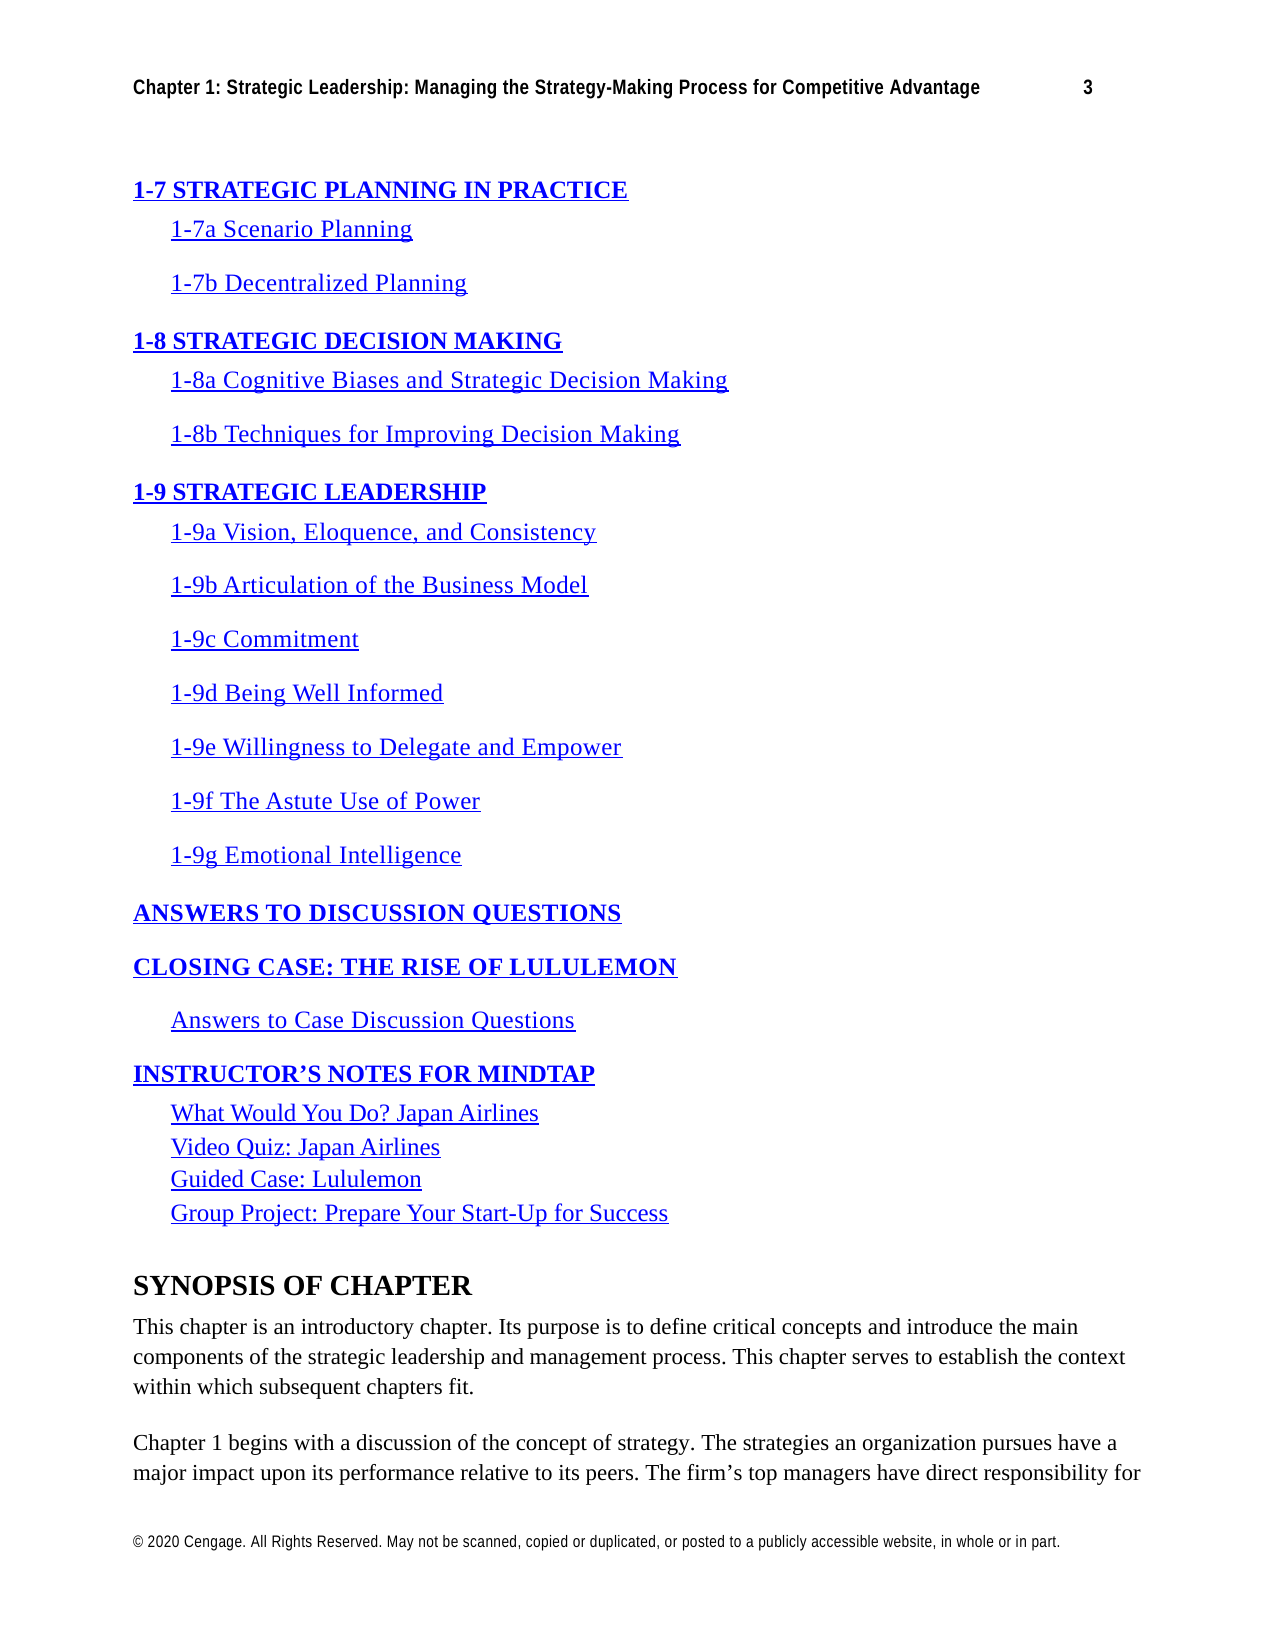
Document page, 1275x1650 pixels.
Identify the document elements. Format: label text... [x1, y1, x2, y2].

text Group Project: Prepare Your Start-Up for Success [133, 1198, 1172, 1226]
text What Would You Do? Japan Airlines [133, 1098, 1172, 1127]
text 1-9f The Astute Use of Power [133, 786, 1172, 814]
text 1-9a Vision, Eloquence, and Consistency [133, 517, 1172, 545]
text 1-7 Strategic Planning in Practice [133, 175, 1172, 204]
text 1-9c Commitment [133, 624, 1172, 653]
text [133, 1428, 1143, 1485]
text 1-9d Being Well Informed [133, 678, 1172, 707]
text Closing Case: The Rise of Lululemon [133, 952, 1172, 980]
text 1-9 Strategic Leadership [133, 477, 1172, 506]
text Answers to Case Discussion Questions [133, 1005, 1172, 1034]
text Guided Case: Lululemon [133, 1164, 1172, 1193]
text 1-8a Cognitive Biases and Strategic Decision Making [133, 365, 1172, 394]
text Instructor’s Notes for Mindtap [133, 1059, 1172, 1088]
text 1-8b Techniques for Improving Decision Making [133, 419, 1172, 448]
text 1-9b Articulation of the Business Model [133, 570, 1172, 599]
text This chapter is an introductory chapter. Its purpose is to define critical concepts and introduce the main components of the strategic leadership and management process. This chapter serves to establish the context within which subsequent chapters fit. [133, 1313, 1143, 1400]
subtitle Synopsis of Chapter [133, 1268, 1143, 1302]
text Answers to Discussion Questions [133, 898, 1172, 926]
text 1-8 Strategic Decision Making [133, 326, 1172, 355]
text 1-9g Emotional Intelligence [133, 840, 1172, 868]
text 1-7a Scenario Planning [133, 214, 1172, 243]
text 1-9e Willingness to Delegate and Empower [133, 732, 1172, 761]
text 1-7b Decentralized Planning [133, 268, 1172, 297]
text Video Quiz: Japan Airlines [133, 1132, 1172, 1160]
